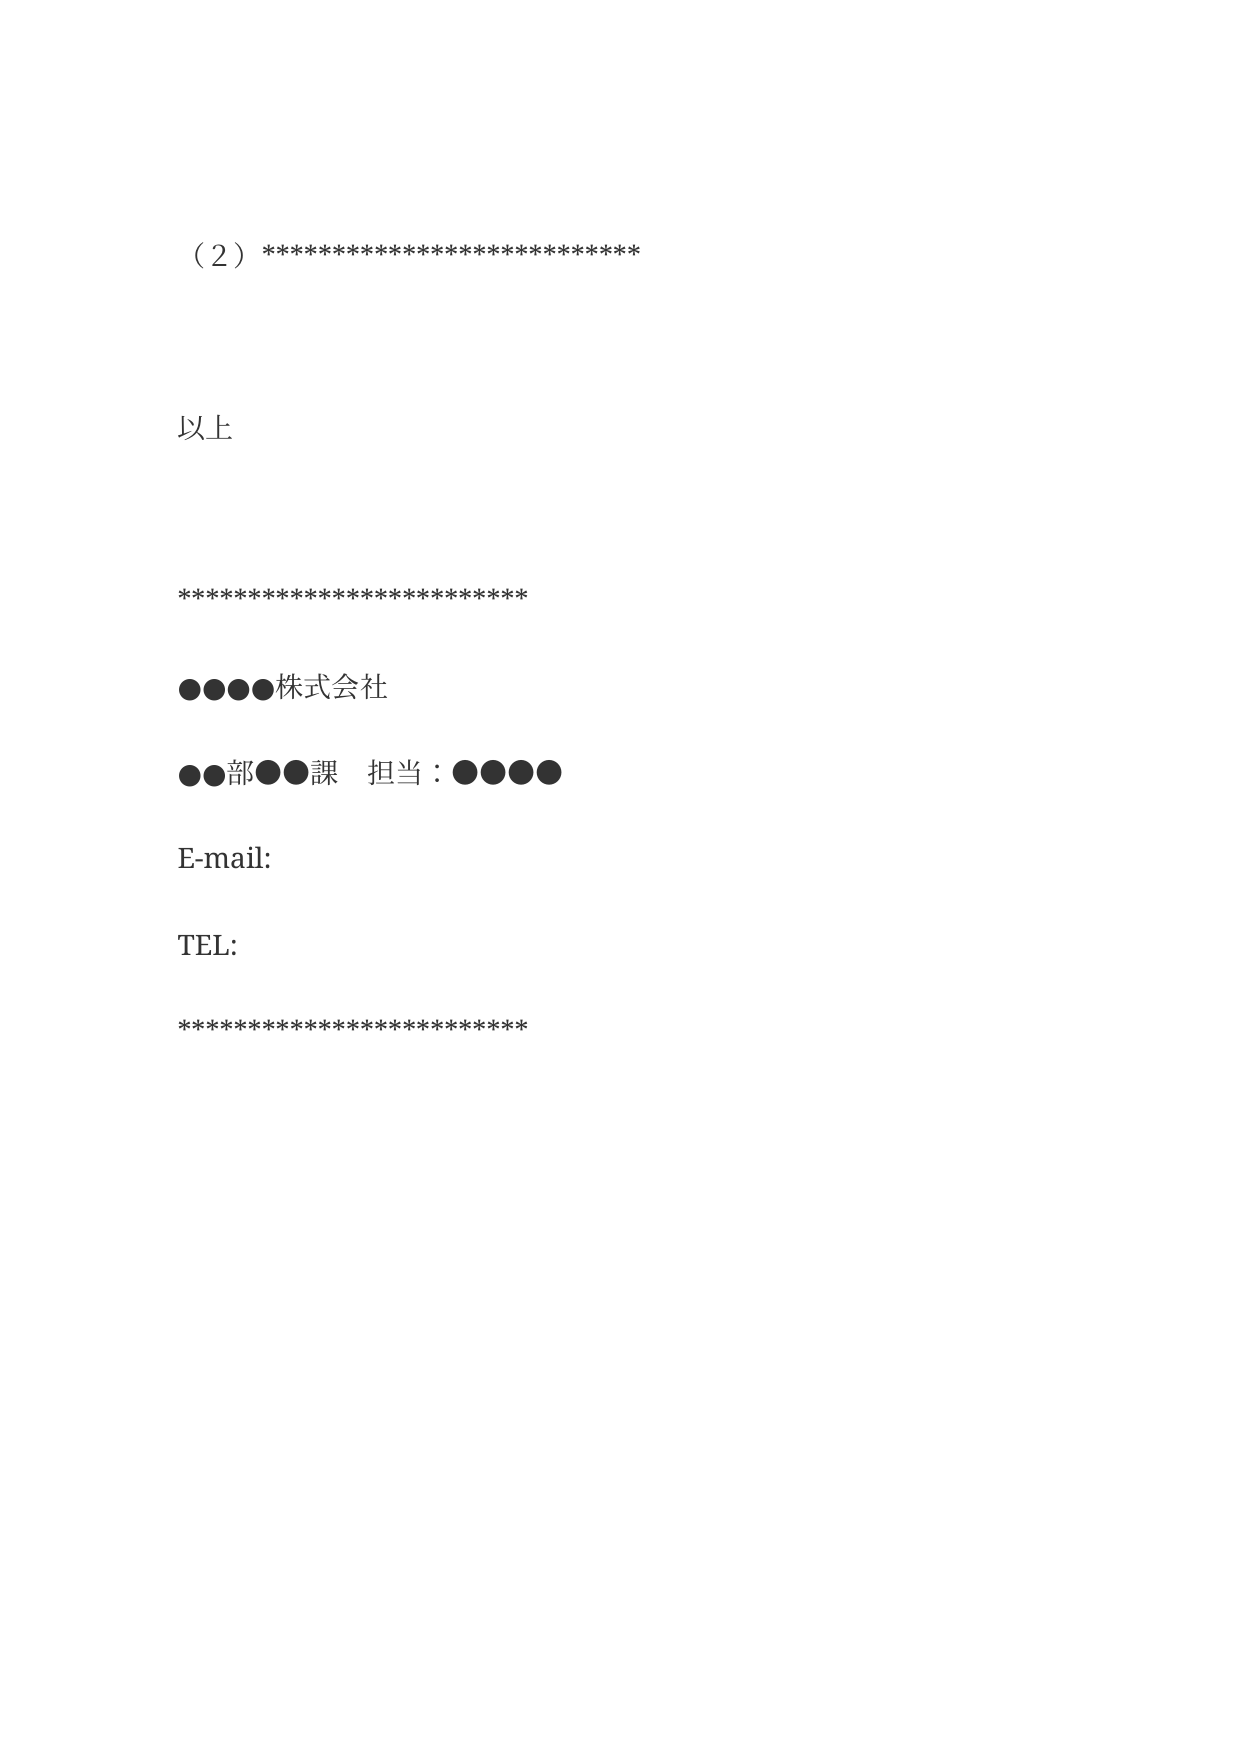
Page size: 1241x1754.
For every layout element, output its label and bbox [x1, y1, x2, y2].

text [177, 217, 1063, 1068]
